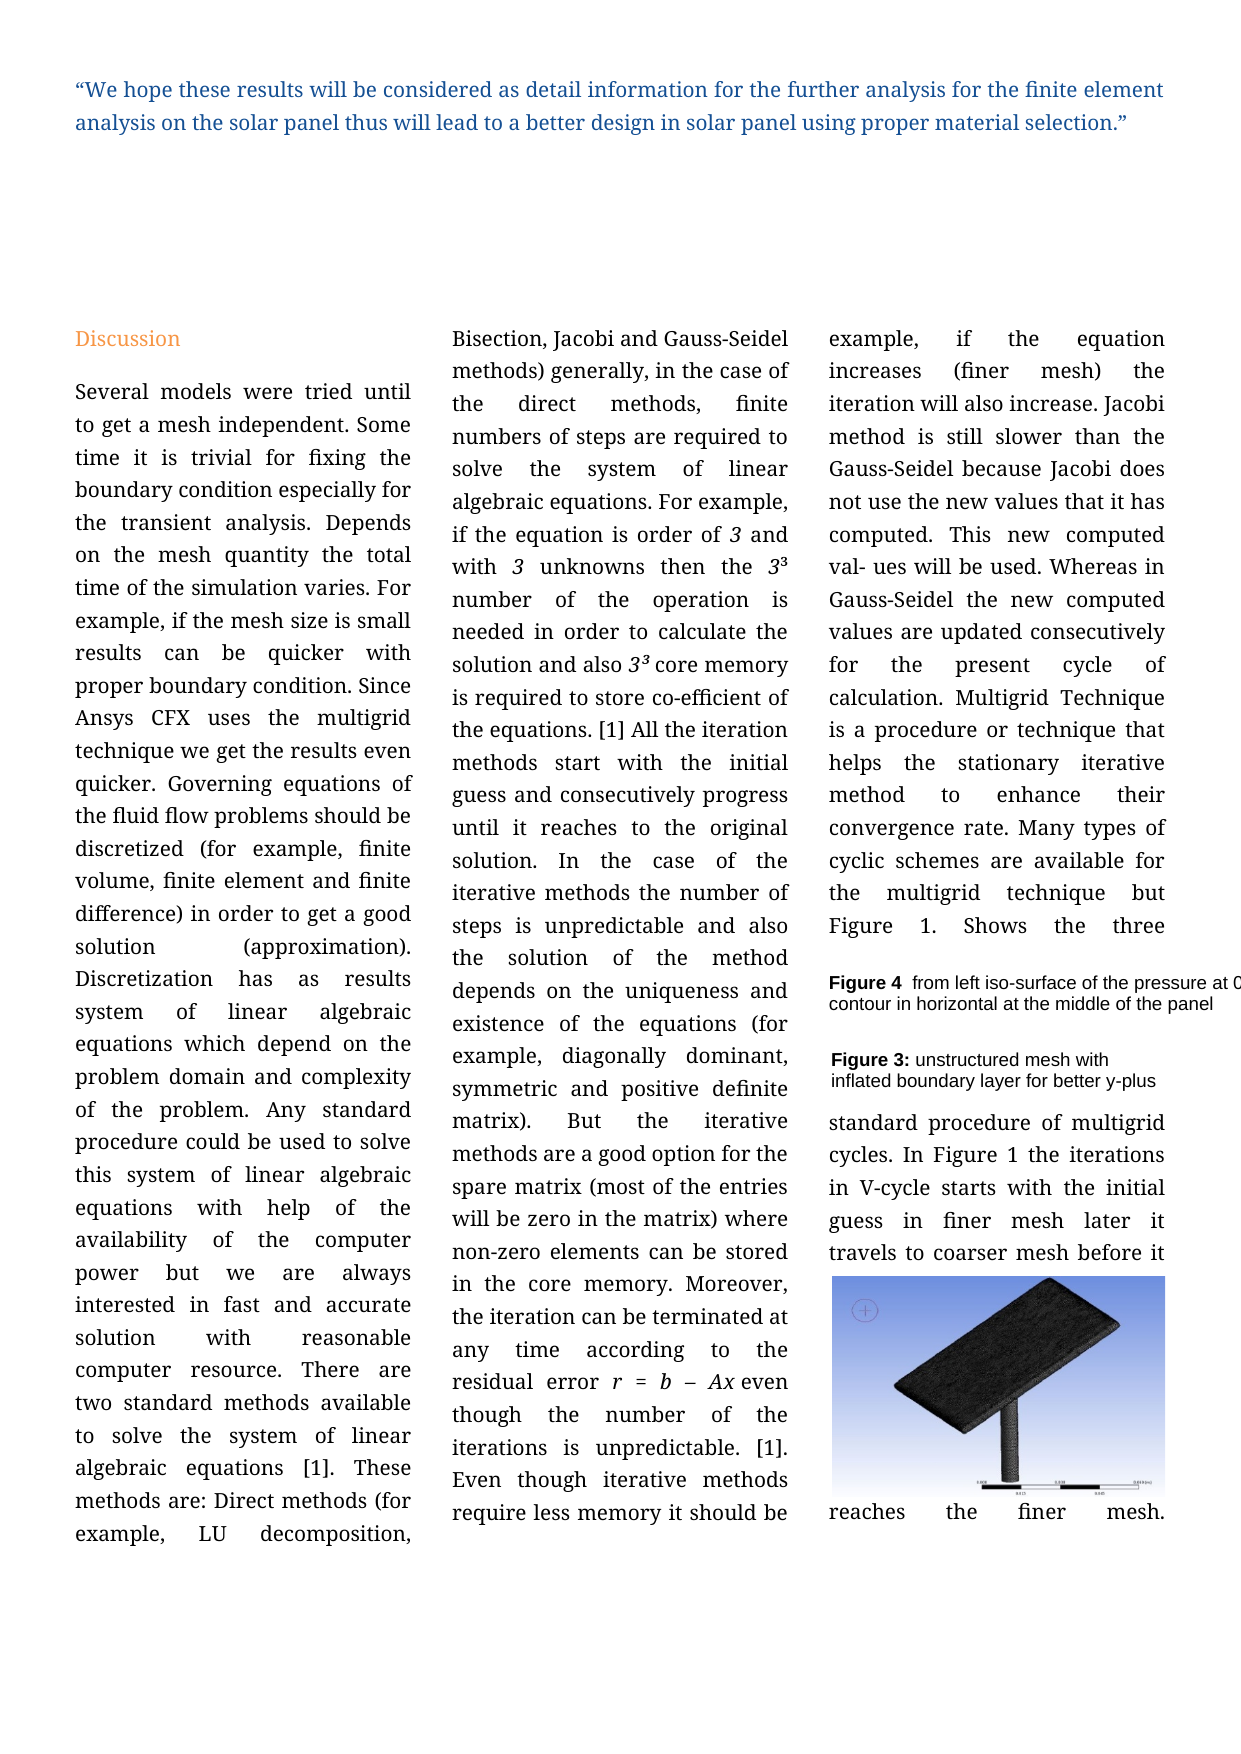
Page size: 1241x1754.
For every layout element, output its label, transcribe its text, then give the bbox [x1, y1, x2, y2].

text Discussion [75, 324, 411, 352]
text “We hope these results will be considered as detail information for the further analysis for the finite element analysis on the solar panel thus will lead to a better design in solar panel using proper material selection.” [75, 75, 1165, 136]
picture [832, 1276, 1166, 1497]
